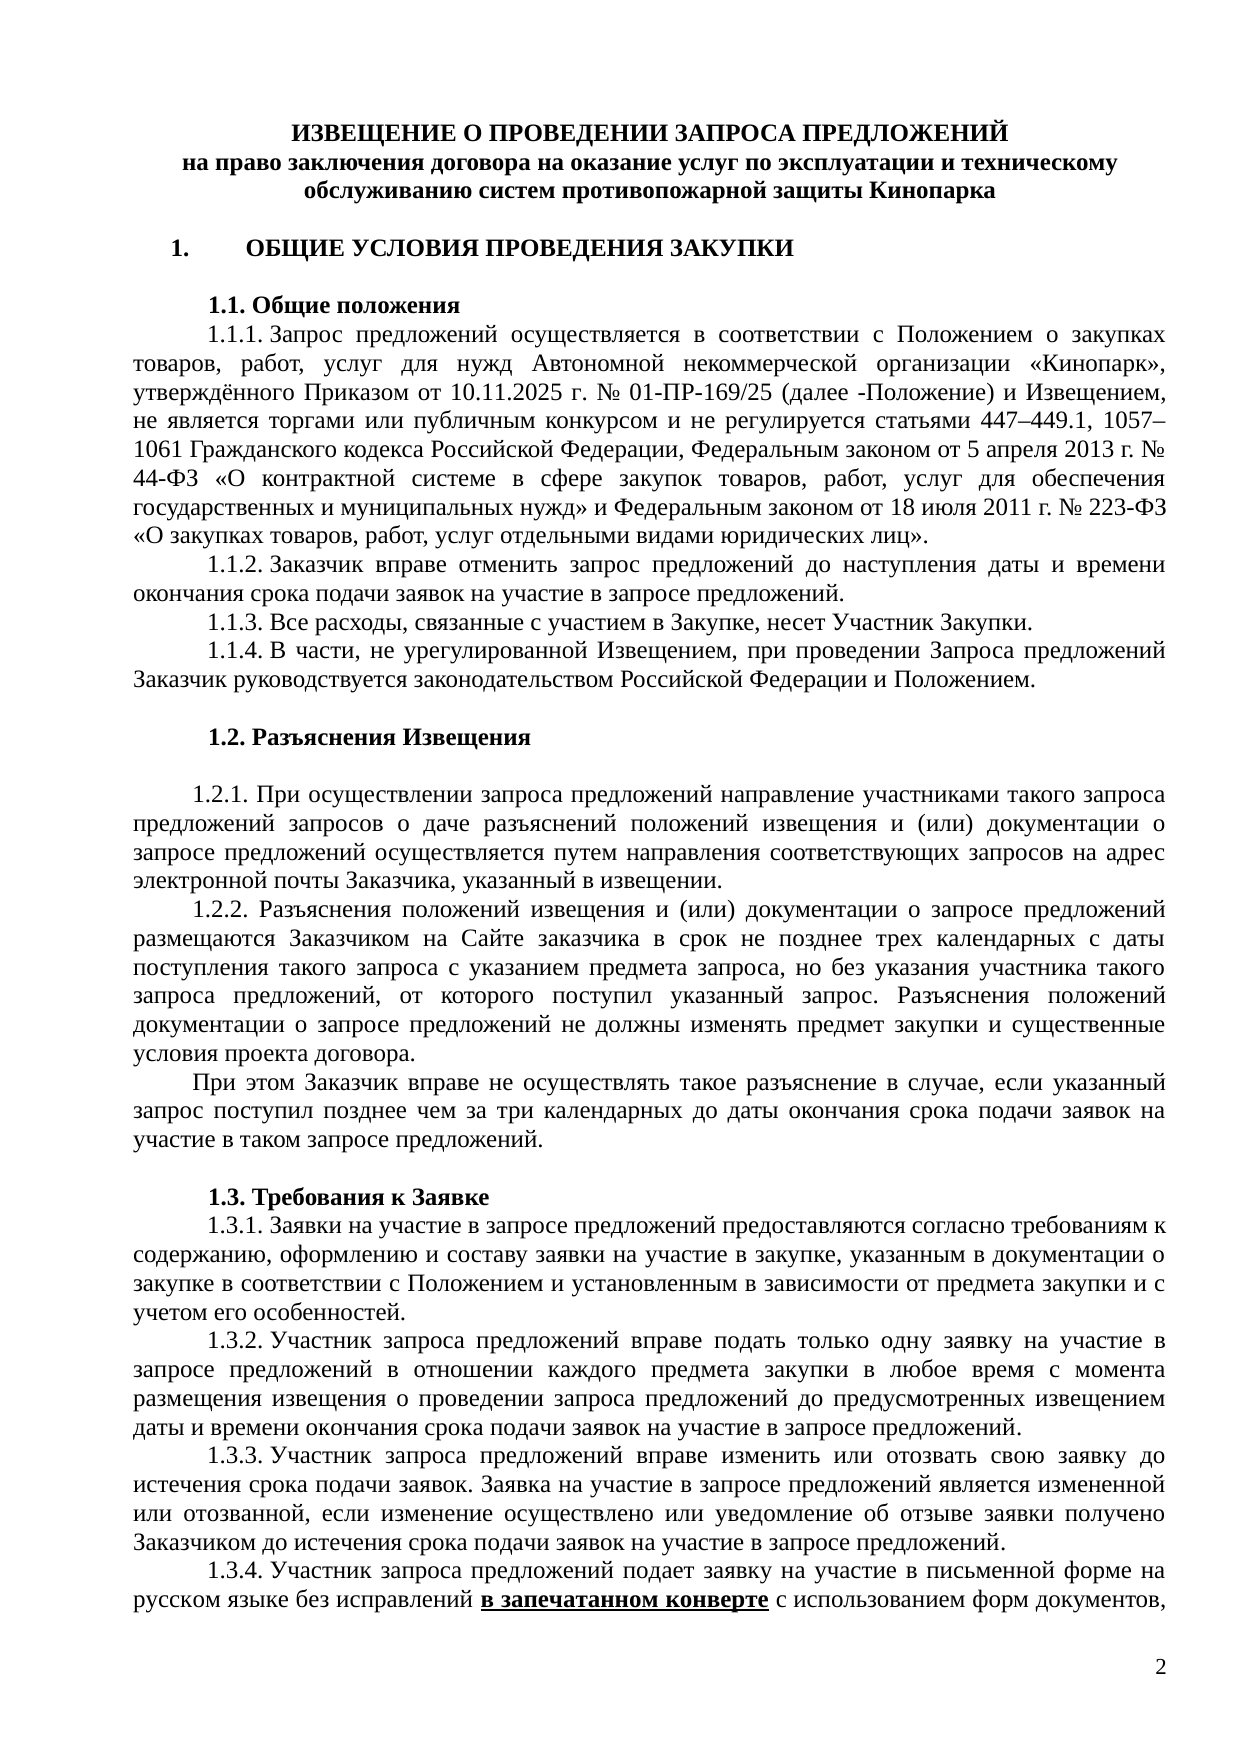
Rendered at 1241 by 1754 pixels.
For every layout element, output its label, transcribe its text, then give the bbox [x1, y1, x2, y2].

list Участник запроса предложений вправе изменить или отозвать свою заявку до истечения срока подачи заявок. Заявка на участие в запросе предложений является измененной или отозванной, если изменение осуществлено или уведомление об отзыве заявки получено Заказчиком до истечения срока подачи заявок на участие в запросе предложений. [133, 1441, 1167, 1556]
list Требования к Заявке [208, 1182, 1167, 1211]
list Запрос предложений осуществляется в соответствии с Положением о закупках товаров, работ, услуг для нужд Автономной некоммерческой организации «Кинопарк», утверждённого Приказом от 10.11.2025 г. № 01-ПР-169/25 (далее -Положение) и Извещением, не является торгами или публичным конкурсом и не регулируется статьями 447–449.1, 1057–1061 Гражданского кодекса Российской Федерации, Федеральным законом от 5 апреля 2013 г. № 44-ФЗ «О контрактной системе в сфере закупок товаров, работ, услуг для обеспечения государственных и муниципальных нужд» и Федеральным законом от 18 июля 2011 г. № 223-ФЗ «О закупках товаров, работ, услуг отдельными видами юридических лиц». [133, 319, 1167, 549]
text ИЗВЕЩЕНИЕ О ПРОВЕДЕНИИ ЗАПРОСА ПРЕДЛОЖЕНИЙ [133, 118, 1167, 147]
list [133, 1556, 1167, 1613]
text на право заключения договора на оказание услуг по эксплуатации и техническому обслуживанию систем противопожарной защиты Кинопарка [133, 147, 1167, 204]
list ОБЩИЕ УСЛОВИЯ ПРОВЕДЕНИЯ ЗАКУПКИ [170, 233, 1167, 262]
text 1.2.2. Разъяснения положений извещения и (или) документации о запросе предложений размещаются Заказчиком на Сайте заказчика в срок не позднее трех календарных с даты поступления такого запроса с указанием предмета запроса, но без указания участника такого запроса предложений, от которого поступил указанный запрос. Разъяснения положений документации о запросе предложений не должны изменять предмет закупки и существенные условия проекта договора. [133, 894, 1167, 1067]
text 1.2.1. При осуществлении запроса предложений направление участниками такого запроса предложений запросов о даче разъяснений положений извещения и (или) документации о запросе предложений осуществляется путем направления соответствующих запросов на адрес электронной почты Заказчика, указанный в извещении. [133, 779, 1167, 894]
list Заказчик вправе отменить запрос предложений до наступления даты и времени окончания срока подачи заявок на участие в запросе предложений. [133, 549, 1167, 607]
list Заявки на участие в запросе предложений предоставляются согласно требованиям к содержанию, оформлению и составу заявки на участие в закупке, указанным в документации о закупке в соответствии с Положением и установленным в зависимости от предмета закупки и с учетом его особенностей. [133, 1211, 1167, 1326]
list В части, не урегулированной Извещением, при проведении Запроса предложений Заказчик руководствуется законодательством Российской Федерации и Положением. [133, 636, 1167, 693]
text При этом Заказчик вправе не осуществлять такое разъяснение в случае, если указанный запрос поступил позднее чем за три календарных до даты окончания срока подачи заявок на участие в таком запросе предложений. [133, 1067, 1167, 1153]
list Участник запроса предложений вправе подать только одну заявку на участие в запросе предложений в отношении каждого предмета закупки в любое время с момента размещения извещения о проведении запроса предложений до предусмотренных извещением даты и времени окончания срока подачи заявок на участие в запросе предложений. [133, 1326, 1167, 1441]
list Общие положения [208, 291, 1167, 319]
list Разъяснения Извещения [208, 722, 1167, 751]
list Все расходы, связанные с участием в Закупке, несет Участник Закупки. [133, 607, 1167, 636]
